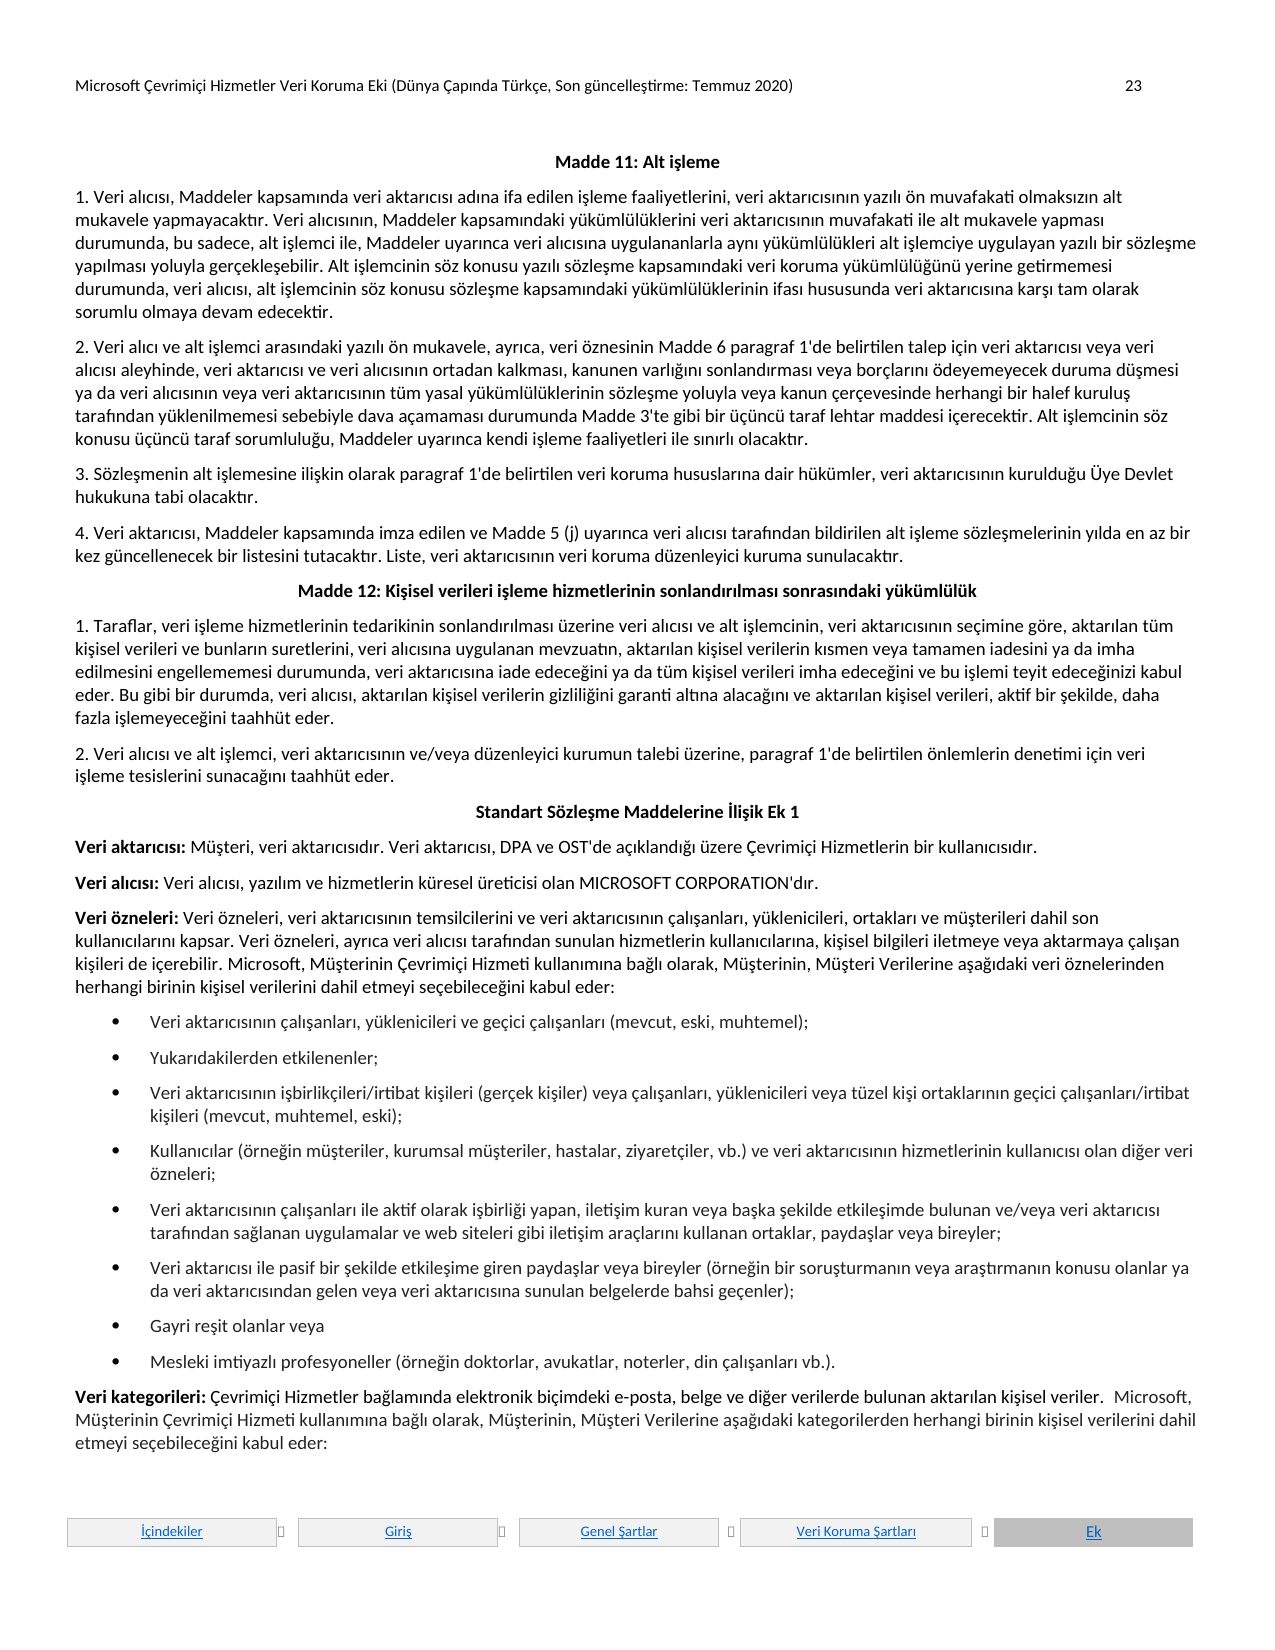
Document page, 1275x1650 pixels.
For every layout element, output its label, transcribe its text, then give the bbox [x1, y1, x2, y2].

list Veri kategorileri: Çevrimiçi Hizmetler bağlamında elektronik biçimdeki e-posta, belge ve diğer verilerde bulunan aktarılan kişisel veriler. Microsoft, Müşterinin Çevrimiçi Hizmeti kullanımına bağlı olarak, Müşterinin, Müşteri Verilerine aşağıdaki kategorilerden herhangi birinin kişisel verilerini dahil etmeyi seçebileceğini kabul eder: [75, 1385, 1200, 1454]
list 2. Veri alıcısı ve alt işlemci, veri aktarıcısının ve/veya düzenleyici kurumun talebi üzerine, paragraf 1'de belirtilen önlemlerin denetimi için veri işleme tesislerini sunacağını taahhüt eder. [75, 742, 1200, 787]
list Gayri reşit olanlar veya [112, 1314, 1200, 1337]
list 3. Sözleşmenin alt işlemesine ilişkin olarak paragraf 1'de belirtilen veri koruma hususlarına dair hükümler, veri aktarıcısının kurulduğu Üye Devlet hukukuna tabi olacaktır. [75, 462, 1200, 508]
list Veri aktarıcısının çalışanları, yüklenicileri ve geçici çalışanları (mevcut, eski, muhtemel); [112, 1010, 1200, 1033]
list 2. Veri alıcı ve alt işlemci arasındaki yazılı ön mukavele, ayrıca, veri öznesinin Madde 6 paragraf 1'de belirtilen talep için veri aktarıcısı veya veri alıcısı aleyhinde, veri aktarıcısı ve veri alıcısının ortadan kalkması, kanunen varlığını sonlandırması veya borçlarını ödeyemeyecek duruma düşmesi ya da veri alıcısının veya veri aktarıcısının tüm yasal yükümlülüklerinin sözleşme yoluyla veya kanun çerçevesinde herhangi bir halef kuruluş tarafından yüklenilmemesi sebebiyle dava açamaması durumunda Madde 3'te gibi bir üçüncü taraf lehtar maddesi içerecektir. Alt işlemcinin söz konusu üçüncü taraf sorumluluğu, Maddeler uyarınca kendi işleme faaliyetleri ile sınırlı olacaktır. [75, 335, 1200, 450]
list Mesleki imtiyazlı profesyoneller (örneğin doktorlar, avukatlar, noterler, din çalışanları vb.). [112, 1350, 1200, 1373]
list Kullanıcılar (örneğin müşteriler, kurumsal müşteriler, hastalar, ziyaretçiler, vb.) ve veri aktarıcısının hizmetlerinin kullanıcısı olan diğer veri özneleri; [112, 1139, 1200, 1185]
list Yukarıdakilerden etkilenenler; [112, 1046, 1200, 1069]
list Veri aktarıcısının çalışanları ile aktif olarak işbirliği yapan, iletişim kuran veya başka şekilde etkileşimde bulunan ve/veya veri aktarıcısı tarafından sağlanan uygulamalar ve web siteleri gibi iletişim araçlarını kullanan ortaklar, paydaşlar veya bireyler; [112, 1198, 1200, 1244]
list Madde 11: Alt işleme [75, 150, 1200, 173]
list 4. Veri aktarıcısı, Maddeler kapsamında imza edilen ve Madde 5 (j) uyarınca veri alıcısı tarafından bildirilen alt işleme sözleşmelerinin yılda en az bir kez güncellenecek bir listesini tutacaktır. Liste, veri aktarıcısının veri koruma düzenleyici kuruma sunulacaktır. [75, 521, 1200, 567]
list Veri alıcısı: Veri alıcısı, yazılım ve hizmetlerin küresel üreticisi olan MICROSOFT CORPORATION'dır. [75, 871, 1200, 894]
list Veri özneleri: Veri özneleri, veri aktarıcısının temsilcilerini ve veri aktarıcısının çalışanları, yüklenicileri, ortakları ve müşterileri dahil son kullanıcılarını kapsar. Veri özneleri, ayrıca veri alıcısı tarafından sunulan hizmetlerin kullanıcılarına, kişisel bilgileri iletmeye veya aktarmaya çalışan kişileri de içerebilir. Microsoft, Müşterinin Çevrimiçi Hizmeti kullanımına bağlı olarak, Müşterinin, Müşteri Verilerine aşağıdaki veri öznelerinden herhangi birinin kişisel verilerini dahil etmeyi seçebileceğini kabul eder: [75, 906, 1200, 998]
list 1. Taraflar, veri işleme hizmetlerinin tedarikinin sonlandırılması üzerine veri alıcısı ve alt işlemcinin, veri aktarıcısının seçimine göre, aktarılan tüm kişisel verileri ve bunların suretlerini, veri alıcısına uygulanan mevzuatın, aktarılan kişisel verilerin kısmen veya tamamen iadesini ya da imha edilmesini engellememesi durumunda, veri aktarıcısına iade edeceğini ya da tüm kişisel verileri imha edeceğini ve bu işlemi teyit edeceğinizi kabul eder. Bu gibi bir durumda, veri alıcısı, aktarılan kişisel verilerin gizliliğini garanti altına alacağını ve aktarılan kişisel verileri, aktif bir şekilde, daha fazla işlemeyeceğini taahhüt eder. [75, 614, 1200, 729]
list Standart Sözleşme Maddelerine İlişik Ek 1 [75, 800, 1200, 823]
list Veri aktarıcısının işbirlikçileri/irtibat kişileri (gerçek kişiler) veya çalışanları, yüklenicileri veya tüzel kişi ortaklarının geçici çalışanları/irtibat kişileri (mevcut, muhtemel, eski); [112, 1081, 1200, 1127]
list 1. Veri alıcısı, Maddeler kapsamında veri aktarıcısı adına ifa edilen işleme faaliyetlerini, veri aktarıcısının yazılı ön muvafakati olmaksızın alt mukavele yapmayacaktır. Veri alıcısının, Maddeler kapsamındaki yükümlülüklerini veri aktarıcısının muvafakati ile alt mukavele yapması durumunda, bu sadece, alt işlemci ile, Maddeler uyarınca veri alıcısına uygulananlarla aynı yükümlülükleri alt işlemciye uygulayan yazılı bir sözleşme yapılması yoluyla gerçekleşebilir. Alt işlemcinin söz konusu yazılı sözleşme kapsamındaki veri koruma yükümlülüğünü yerine getirmemesi durumunda, veri alıcısı, alt işlemcinin söz konusu sözleşme kapsamındaki yükümlülüklerinin ifası hususunda veri aktarıcısına karşı tam olarak sorumlu olmaya devam edecektir. [75, 185, 1200, 323]
list Madde 12: Kişisel verileri işleme hizmetlerinin sonlandırılması sonrasındaki yükümlülük [75, 579, 1200, 602]
list Veri aktarıcısı ile pasif bir şekilde etkileşime giren paydaşlar veya bireyler (örneğin bir soruşturmanın veya araştırmanın konusu olanlar ya da veri aktarıcısından gelen veya veri aktarıcısına sunulan belgelerde bahsi geçenler); [112, 1256, 1200, 1302]
list Veri aktarıcısı: Müşteri, veri aktarıcısıdır. Veri aktarıcısı, DPA ve OST'de açıklandığı üzere Çevrimiçi Hizmetlerin bir kullanıcısıdır. [75, 835, 1200, 858]
